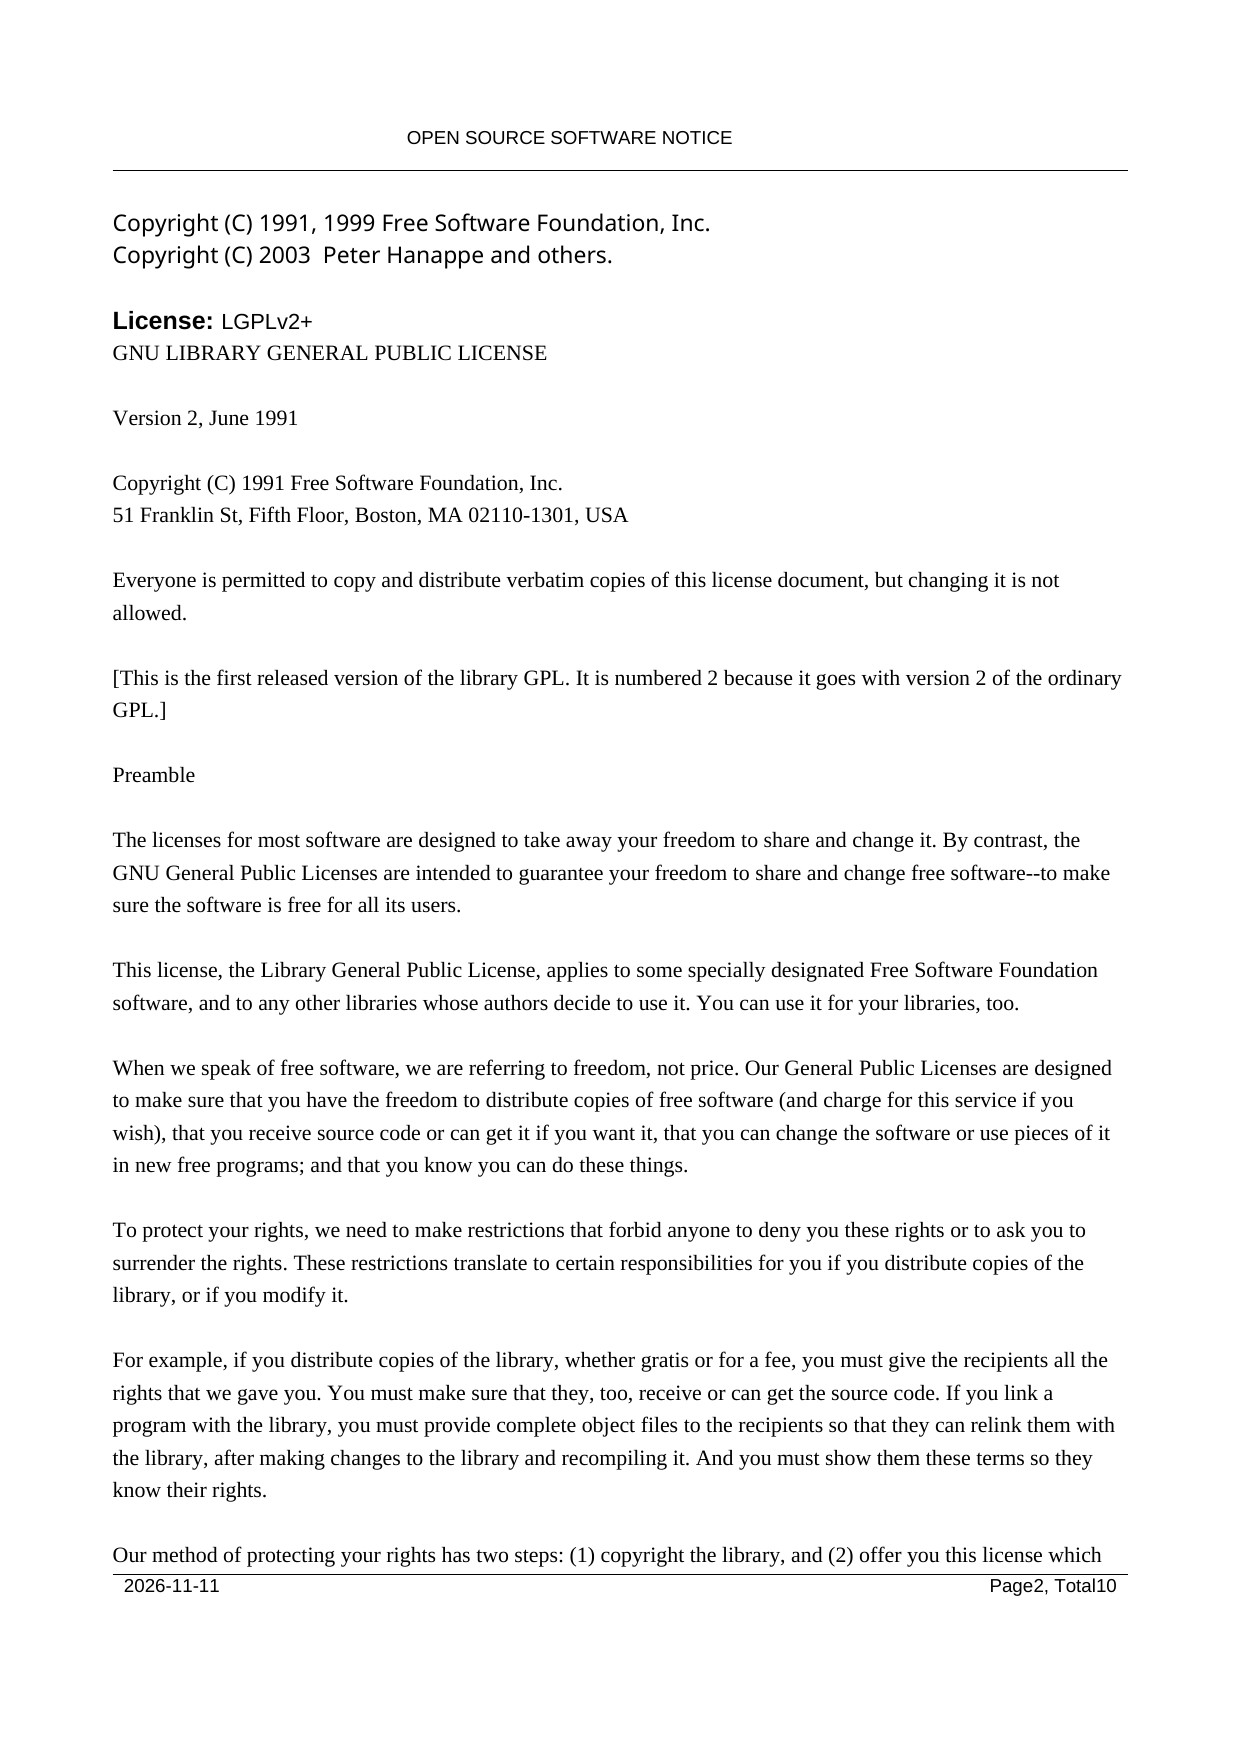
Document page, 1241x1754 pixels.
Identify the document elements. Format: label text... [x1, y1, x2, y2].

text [112, 336, 1128, 1571]
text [112, 206, 1128, 304]
text License: LGPLv2+ [112, 304, 1128, 336]
